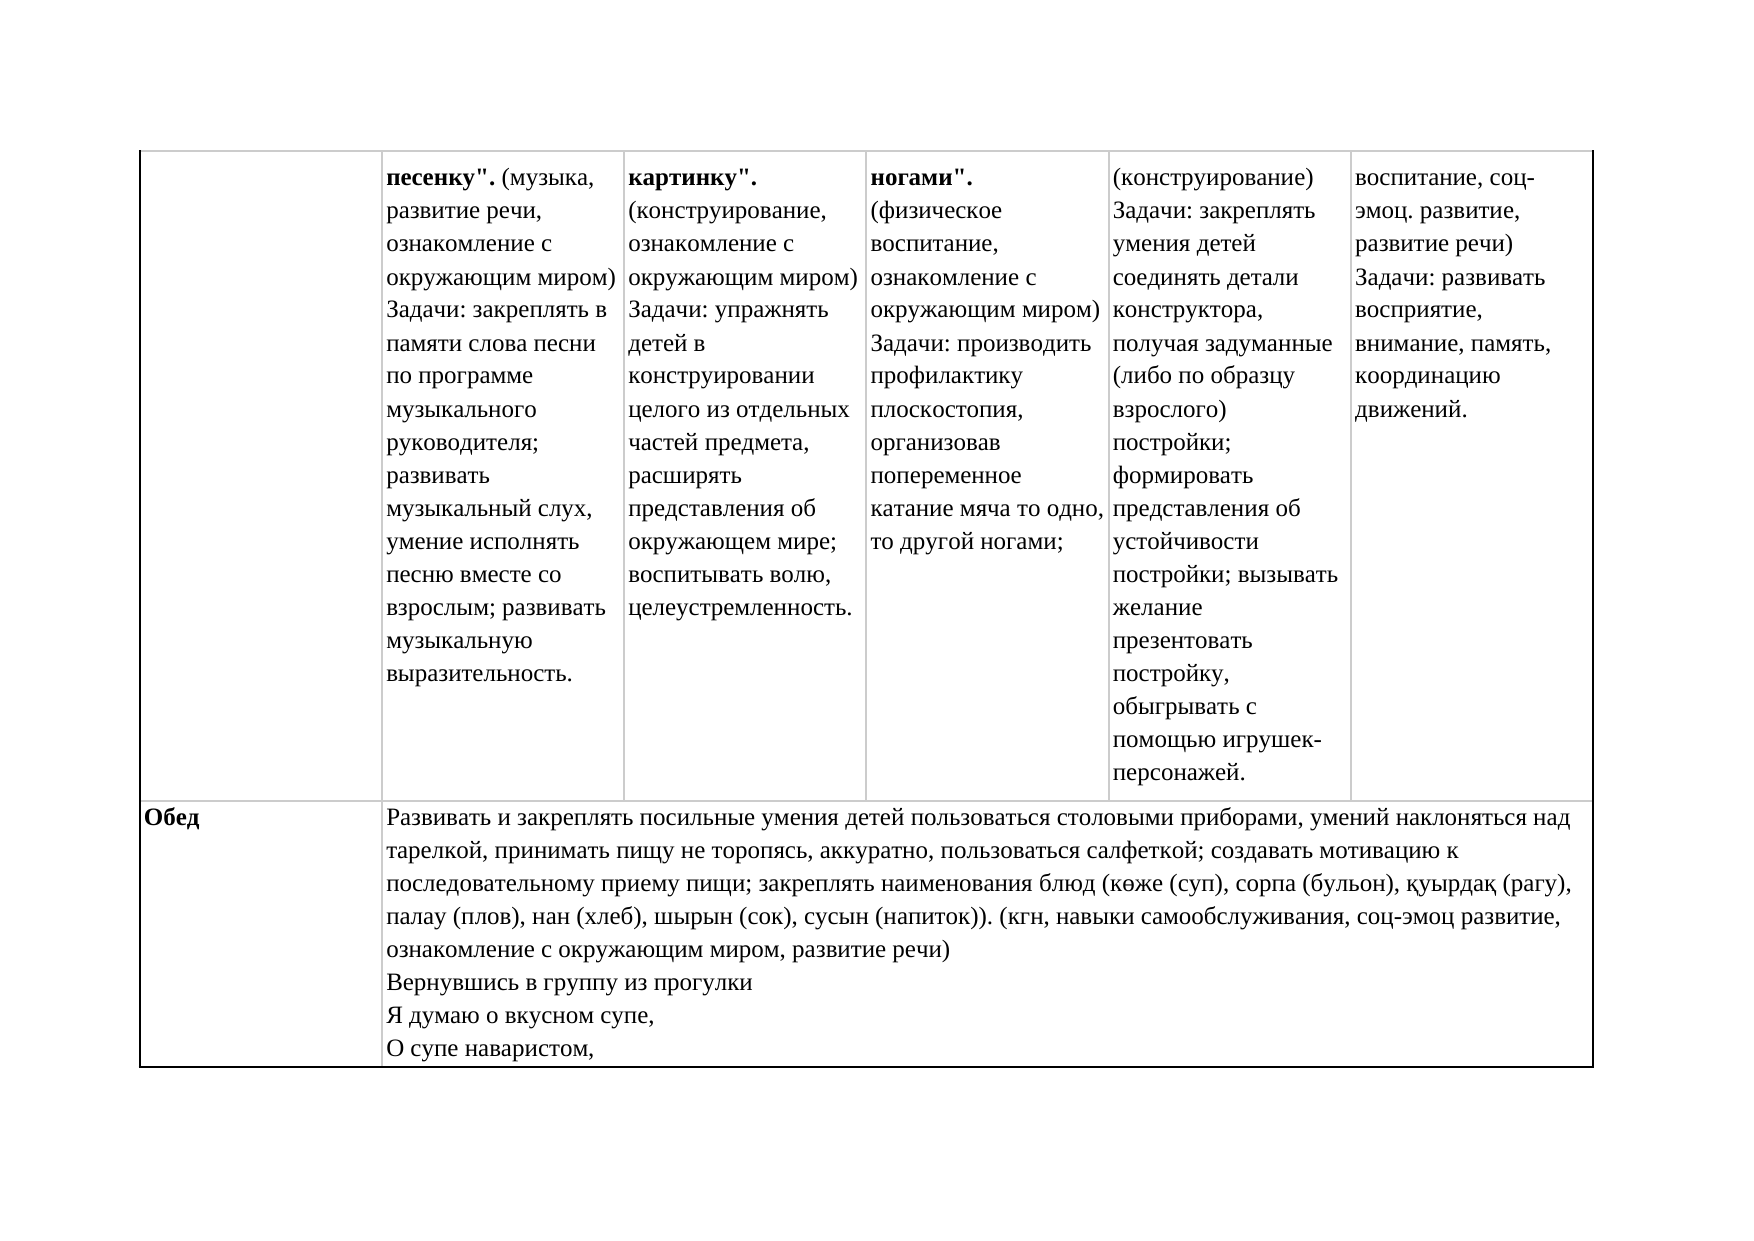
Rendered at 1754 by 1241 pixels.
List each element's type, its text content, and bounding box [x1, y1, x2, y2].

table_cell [383, 152, 623, 800]
table_cell Обед [141, 802, 381, 1066]
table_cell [1110, 152, 1350, 800]
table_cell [867, 152, 1108, 800]
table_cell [625, 152, 865, 800]
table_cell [383, 802, 1592, 1066]
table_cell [1352, 152, 1592, 800]
